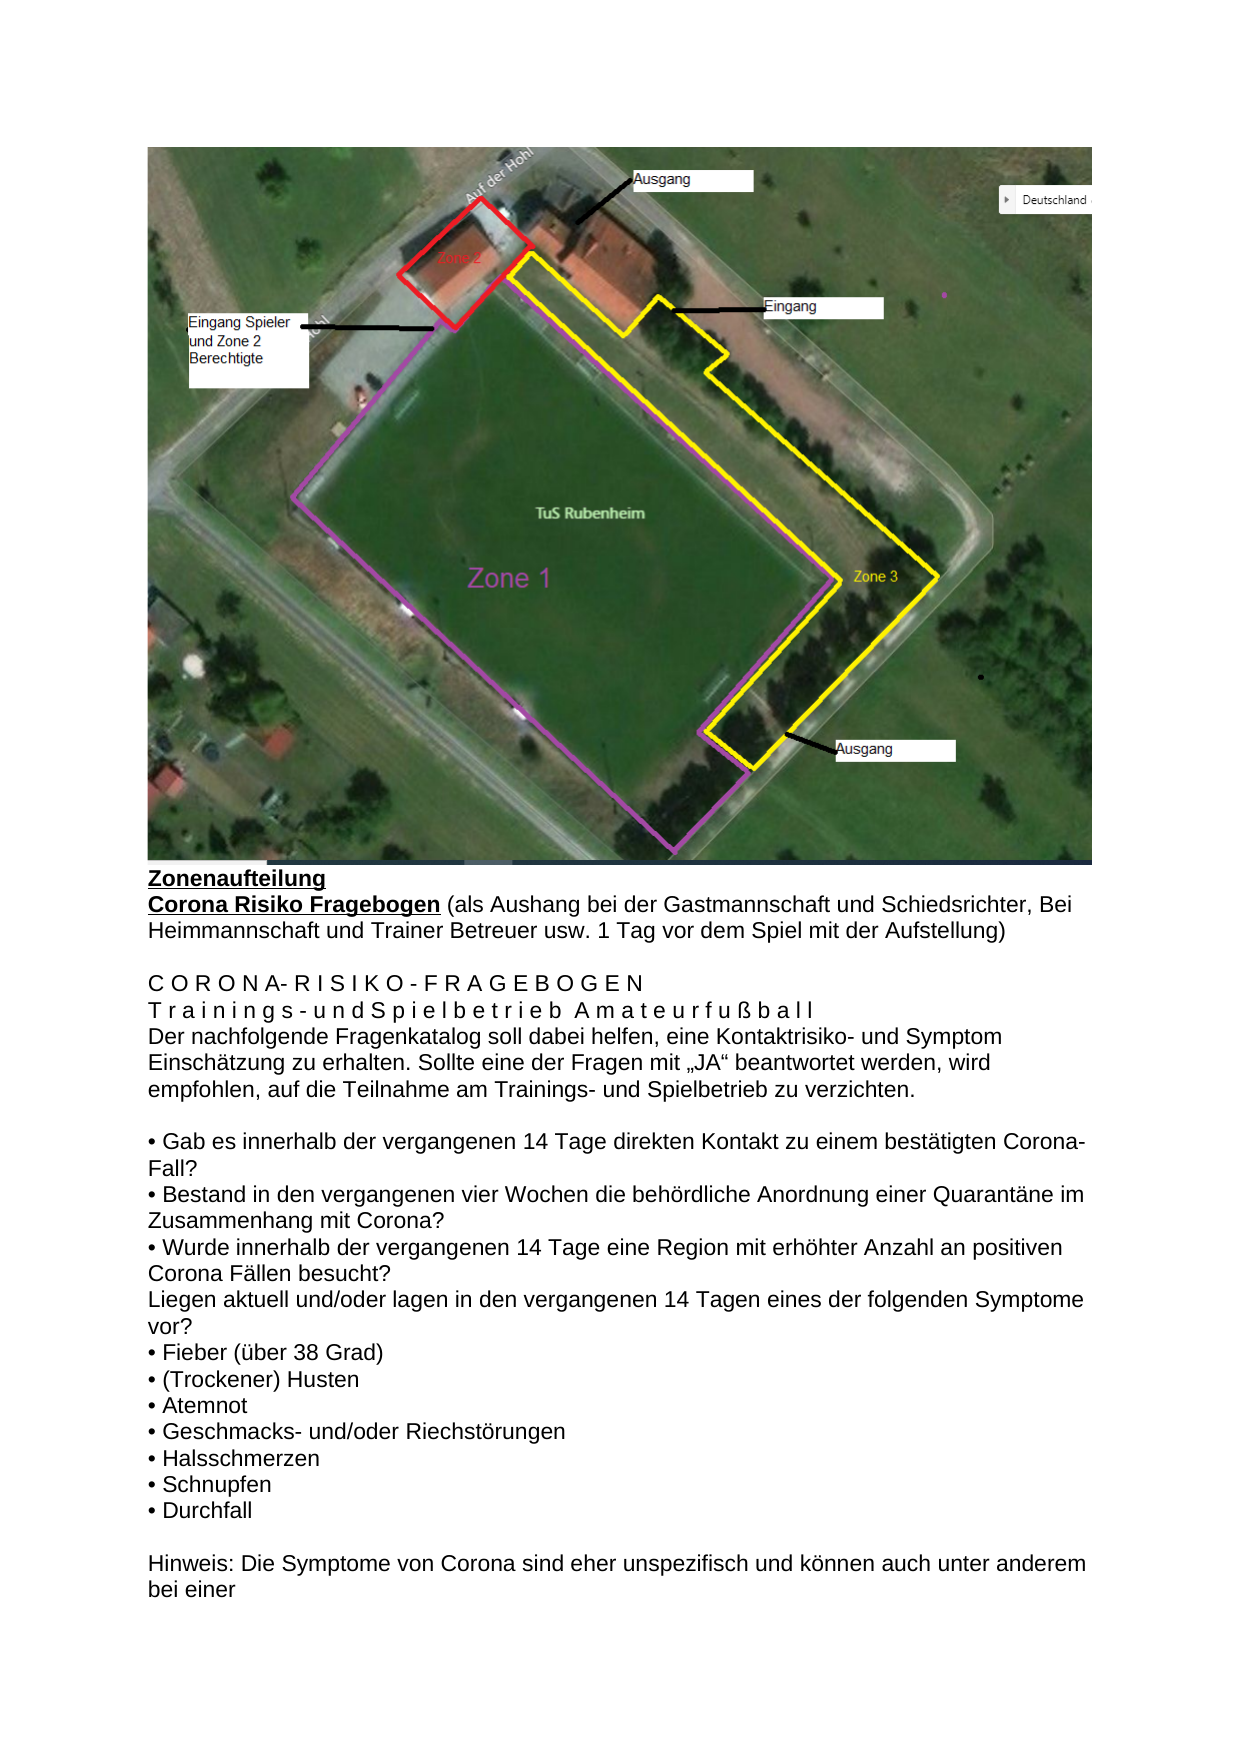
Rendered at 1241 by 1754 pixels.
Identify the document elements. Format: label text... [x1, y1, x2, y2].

text • Halsschmerzen [148, 1444, 1093, 1471]
picture [147, 147, 1093, 865]
text • Wurde innerhalb der vergangenen 14 Tage eine Region mit erhöhter Anzahl an positiven Corona Fällen besucht? [148, 1234, 1093, 1286]
text Zonenaufteilung [148, 865, 1093, 891]
text • Geschmacks- und/oder Riechstörungen [148, 1418, 1093, 1444]
text C O R O N A- R I S I K O - F R A G E B O G E N [148, 970, 1093, 997]
text • Bestand in den vergangenen vier Wochen die behördliche Anordnung einer Quarantäne im [148, 1181, 1093, 1207]
text T r a i n i n g s - u n d S p i e l b e t r i e b A m a t e u r f u ß b a l l [148, 997, 1093, 1023]
text • Fieber (über 38 Grad) [148, 1339, 1093, 1366]
text • (Trockener) Husten [148, 1366, 1093, 1392]
text • Gab es innerhalb der vergangenen 14 Tage direkten Kontakt zu einem bestätigten Corona-Fall? [148, 1128, 1093, 1181]
text Hinweis: Die Symptome von Corona sind eher unspezifisch und können auch unter anderem bei einer [148, 1550, 1093, 1603]
text Corona Risiko Fragebogen (als Aushang bei der Gastmannschaft und Schiedsrichter, Bei Heimmannschaft und Trainer Betreuer usw. 1 Tag vor dem Spiel mit der Aufstellung) [148, 891, 1093, 944]
text Der nachfolgende Fragenkatalog soll dabei helfen, eine Kontaktrisiko- und Symptom Einschätzung zu erhalten. Sollte eine der Fragen mit „JA“ beantwortet werden, wird empfohlen, auf die Teilnahme am Trainings- und Spielbetrieb zu verzichten. [148, 1023, 1093, 1102]
text • Durchfall [148, 1497, 1093, 1524]
text • Schnupfen [148, 1471, 1093, 1497]
text Zusammenhang mit Corona? [148, 1207, 1093, 1234]
text Liegen aktuell und/oder lagen in den vergangenen 14 Tagen eines der folgenden Symptome vor? [148, 1286, 1093, 1339]
text • Atemnot [148, 1392, 1093, 1418]
